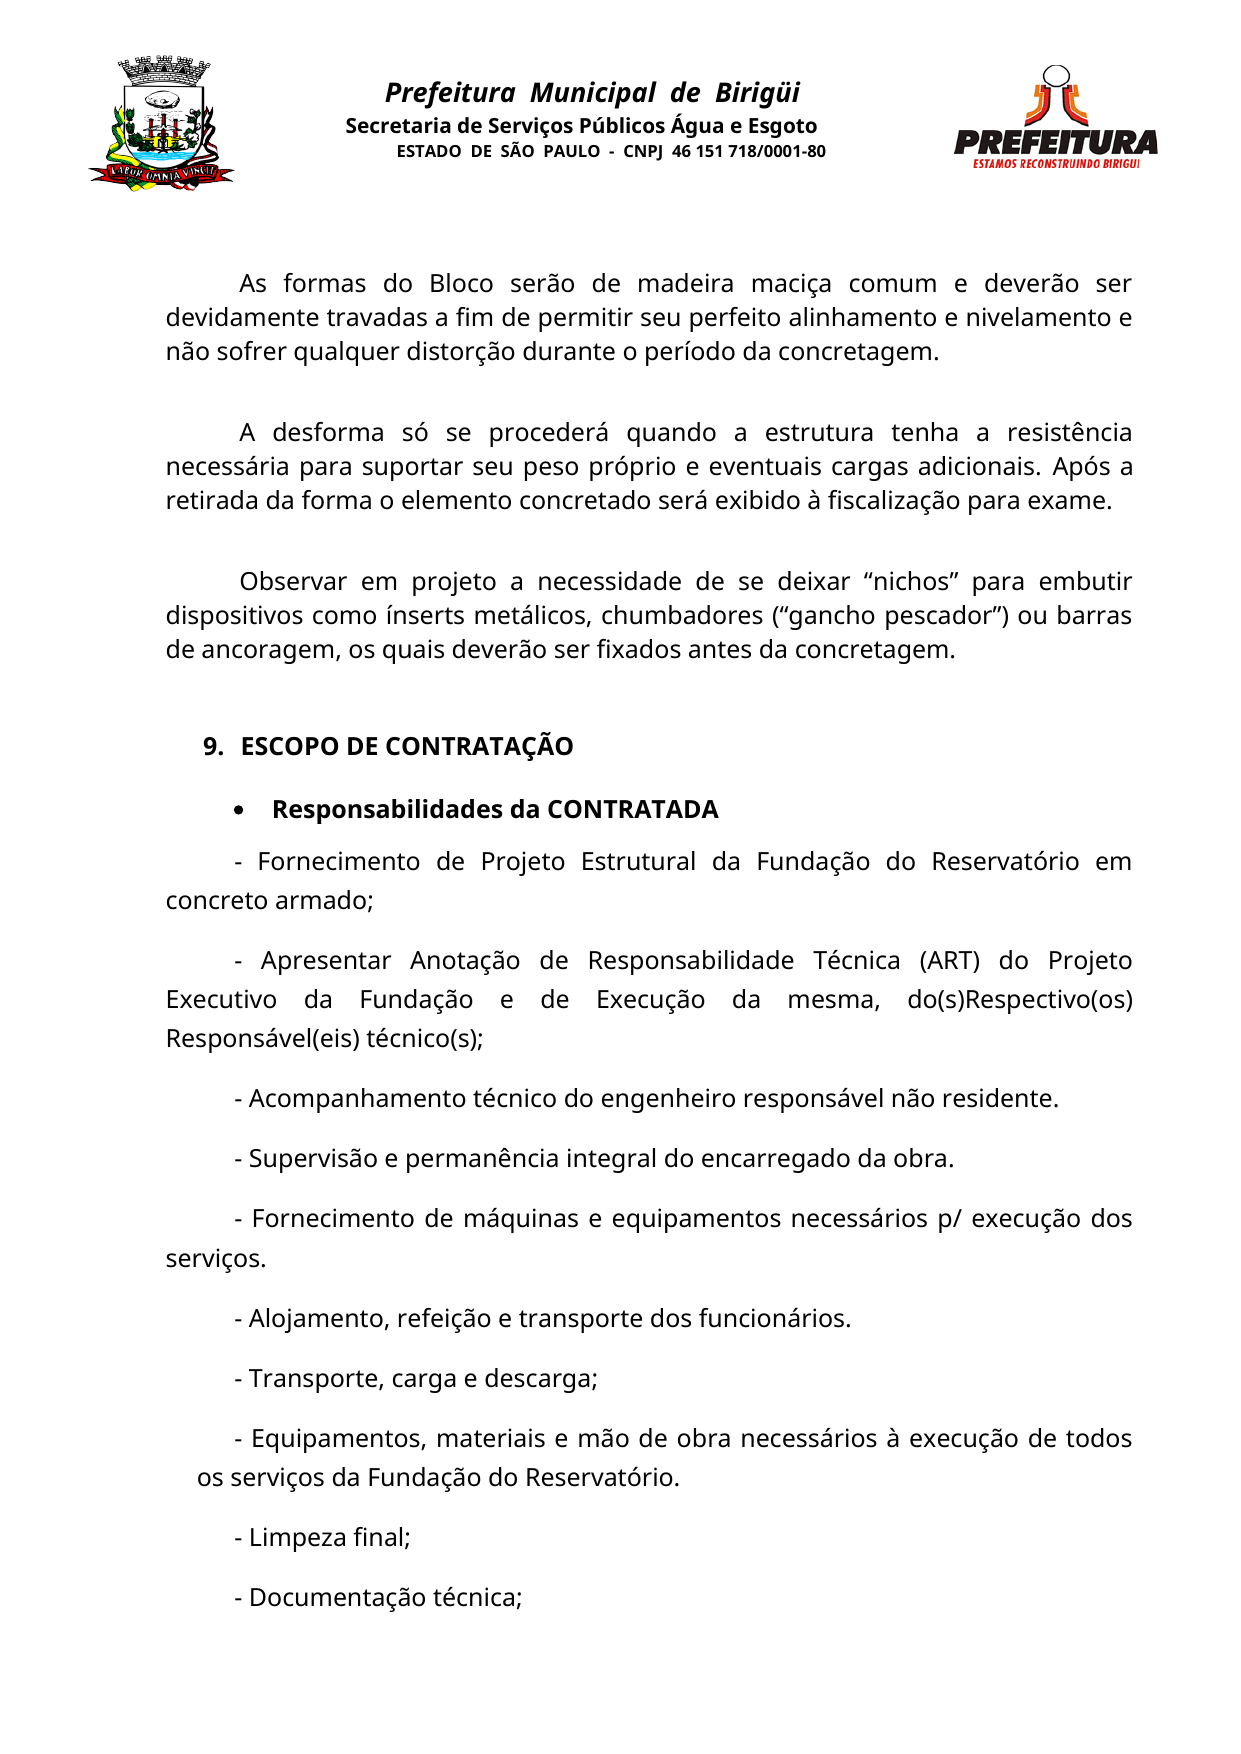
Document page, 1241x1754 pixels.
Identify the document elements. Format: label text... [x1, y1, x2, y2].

text - Equipamentos, materiais e mão de obra necessários à execução de todos os serviços da Fundação do Reservatório. [197, 1420, 1134, 1493]
text - Fornecimento de máquinas e equipamentos necessários p/ execução dos serviços. [165, 1201, 1134, 1274]
text - Documentação técnica; [197, 1579, 1134, 1613]
list Responsabilidades da CONTRATADA [234, 792, 1134, 826]
text - Transporte, carga e descarga; [197, 1360, 1134, 1394]
text A desforma só se procederá quando a estrutura tenha a resistência necessária para suportar seu peso próprio e eventuais cargas adicionais. Após a retirada da forma o elemento concretado será exibido à fiscalização para exame. [165, 414, 1134, 517]
picture [954, 65, 1158, 168]
text As formas do Bloco serão de madeira maciça comum e deverão ser devidamente travadas a fim de permitir seu perfeito alinhamento e nivelamento e não sofrer qualquer distorção durante o período da concretagem. [165, 266, 1134, 368]
text - Fornecimento de Projeto Estrutural da Fundação do Reservatório em concreto armado; [165, 844, 1134, 917]
list ESCOPO DE CONTRATAÇÃO [203, 729, 1134, 763]
text - Apresentar Anotação de Responsabilidade Técnica (ART) do Projeto Executivo da Fundação e de Execução da mesma, do(s)Respectivo(os) Responsável(eis) técnico(s); [165, 943, 1134, 1055]
text Observar em projeto a necessidade de se deixar “nichos” para embutir dispositivos como ínserts metálicos, chumbadores (“gancho pescador”) ou barras de ancoragem, os quais deverão ser fixados antes da concretagem. [165, 563, 1134, 666]
text - Limpeza final; [197, 1519, 1134, 1553]
text - Alojamento, refeição e transporte dos funcionários. [197, 1300, 1134, 1334]
text - Acompanhamento técnico do engenheiro responsável não residente. [197, 1081, 1134, 1115]
text - Supervisão e permanência integral do encarregado da obra. [197, 1141, 1134, 1175]
